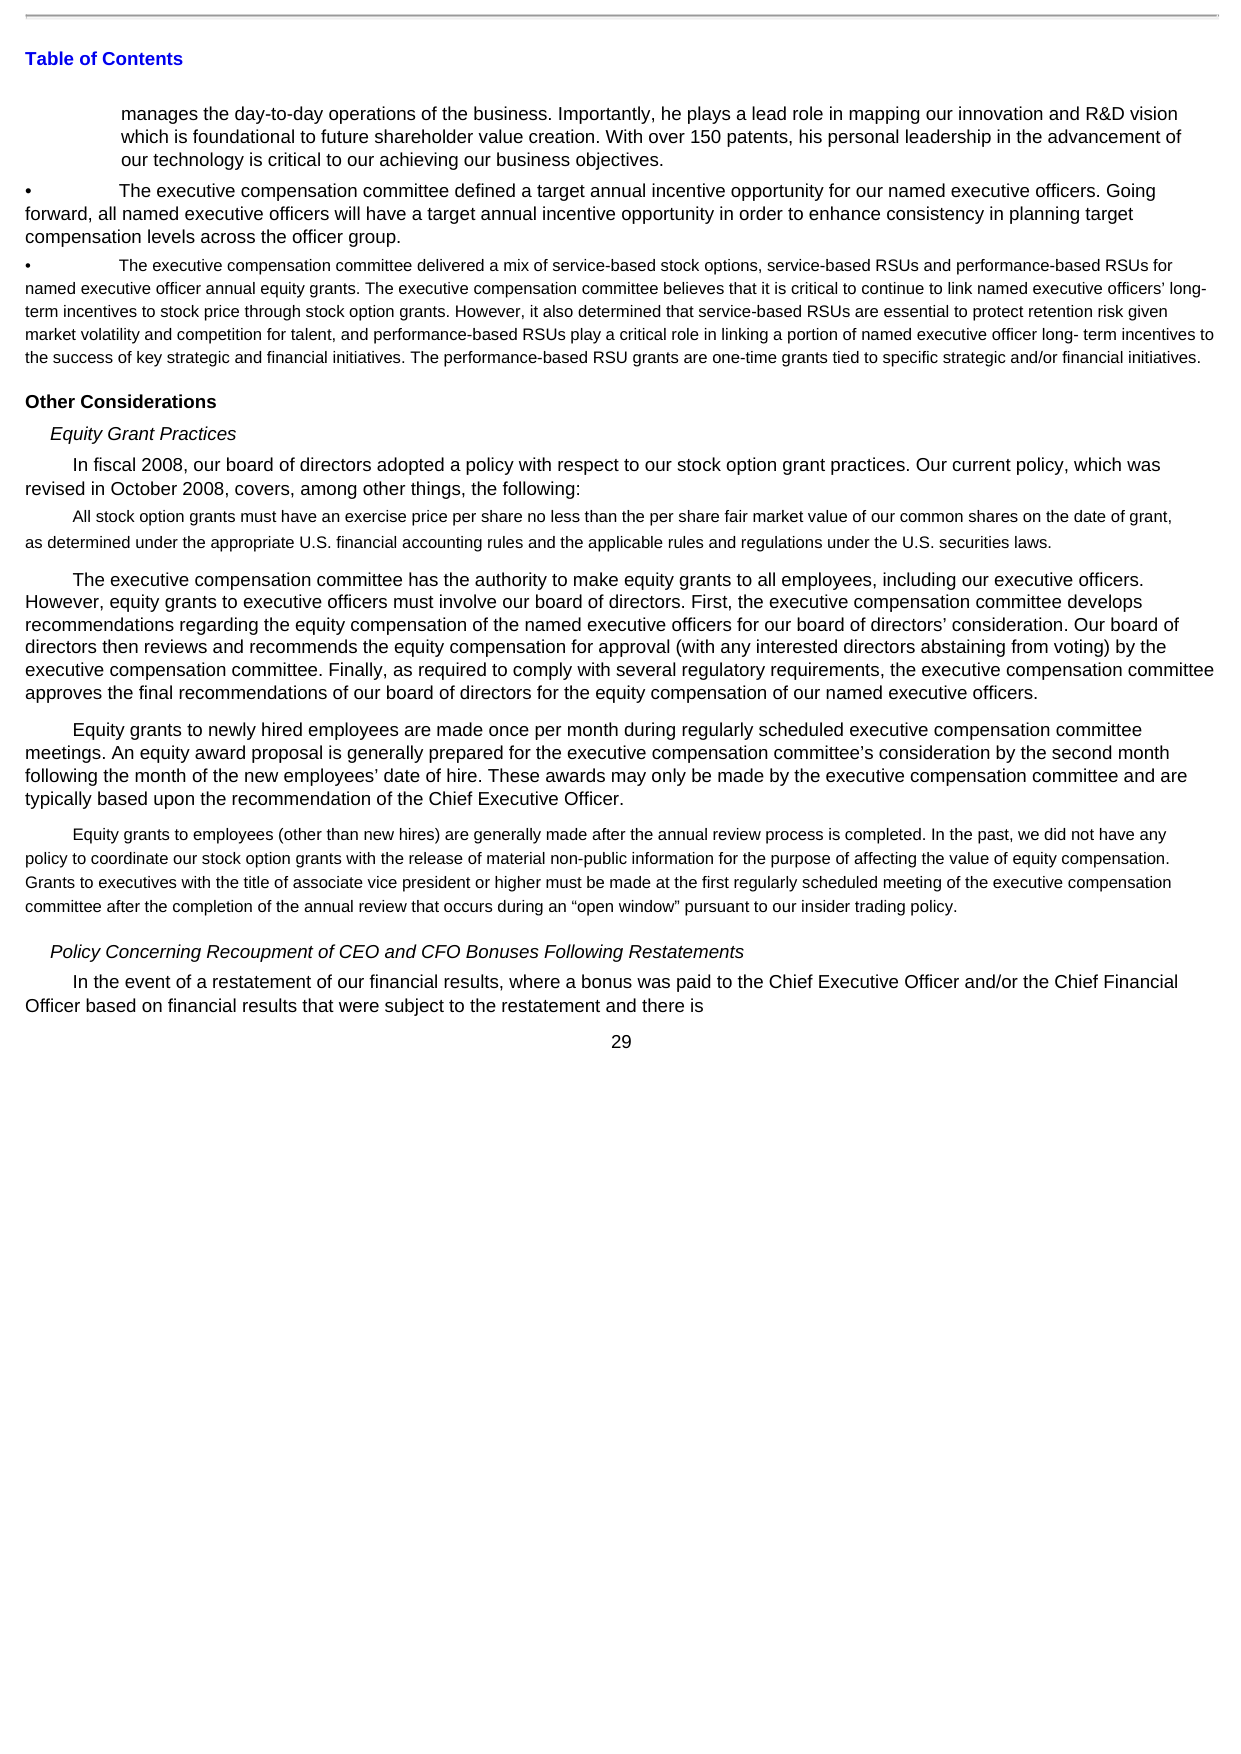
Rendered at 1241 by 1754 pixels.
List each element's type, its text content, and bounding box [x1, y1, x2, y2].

picture [23, 14, 1220, 21]
text Equity grants to newly hired employees are made once per month during regularly scheduled executive compensation committee meetings. An equity award proposal is generally prepared for the executive compensation committee’s consideration by the second month following the month of the new employees’ date of hire. These awards may only be made by the executive compensation committee and are typically based upon the recommendation of the Chief Executive Officer. [25, 719, 1209, 809]
text Policy Concerning Recoupment of CEO and CFO Bonuses Following Restatements [50, 940, 1215, 962]
text In fiscal 2008, our board of directors adopted a policy with respect to our stock option grant practices. Our current policy, which was revised in October 2008, covers, among other things, the following: [25, 454, 1186, 499]
list The executive compensation committee defined a target annual incentive opportunity for our named executive officers. Going forward, all named executive officers will have a target annual incentive opportunity in order to enhance consistency in planning target compensation levels across the officer group. [25, 179, 1215, 248]
text Equity grants to employees (other than new hires) are generally made after the annual review process is completed. In the past, we did not have any policy to coordinate our stock option grants with the release of material non-public information for the purpose of affecting the value of equity compensation. Grants to executives with the title of associate vice president or higher must be made at the first regularly scheduled meeting of the executive compensation committee after the completion of the annual review that occurs during an “open window” pursuant to our insider trading policy. [25, 825, 1213, 916]
text manages the day-to-day operations of the business. Importantly, he plays a lead role in mapping our innovation and R&D vision which is foundational to future shareholder value creation. With over 150 patents, his personal leadership in the advancement of our technology is critical to our achieving our business objectives. [121, 102, 1197, 170]
text The executive compensation committee has the authority to make equity grants to all employees, including our executive officers. However, equity grants to executive officers must involve our board of directors. First, the executive compensation committee develops recommendations regarding the equity compensation of the named executive officers for our board of directors’ consideration. Our board of directors then reviews and recommends the equity compensation for approval (with any interested directors abstaining from voting) by the executive compensation committee. Finally, as required to comply with several regulatory requirements, the executive compensation committee approves the final recommendations of our board of directors for the equity compensation of our named executive officers. [25, 568, 1215, 703]
text Equity Grant Practices [50, 423, 1215, 444]
text Table of Contents [25, 48, 1215, 69]
text Other Considerations [25, 391, 1215, 413]
text All stock option grants must have an exercise price per share no less than the per share fair market value of our common shares on the date of grant, as determined under the appropriate U.S. financial accounting rules and the applicable rules and regulations under the U.S. securities laws. [25, 507, 1176, 552]
text 29 [25, 1031, 1217, 1053]
list The executive compensation committee delivered a mix of service-based stock options, service-based RSUs and performance-based RSUs for named executive officer annual equity grants. The executive compensation committee believes that it is critical to continue to link named executive officers’ long-term incentives to stock price through stock option grants. However, it also determined that service-based RSUs are essential to protect retention risk given market volatility and competition for talent, and performance-based RSUs play a critical role in linking a portion of named executive officer long- term incentives to the success of key strategic and financial initiatives. The performance-based RSU grants are one-time grants tied to specific strategic and/or financial initiatives. [25, 255, 1215, 367]
text In the event of a restatement of our financial results, where a bonus was paid to the Chief Executive Officer and/or the Chief Financial Officer based on financial results that were subject to the restatement and there is [25, 971, 1184, 1017]
